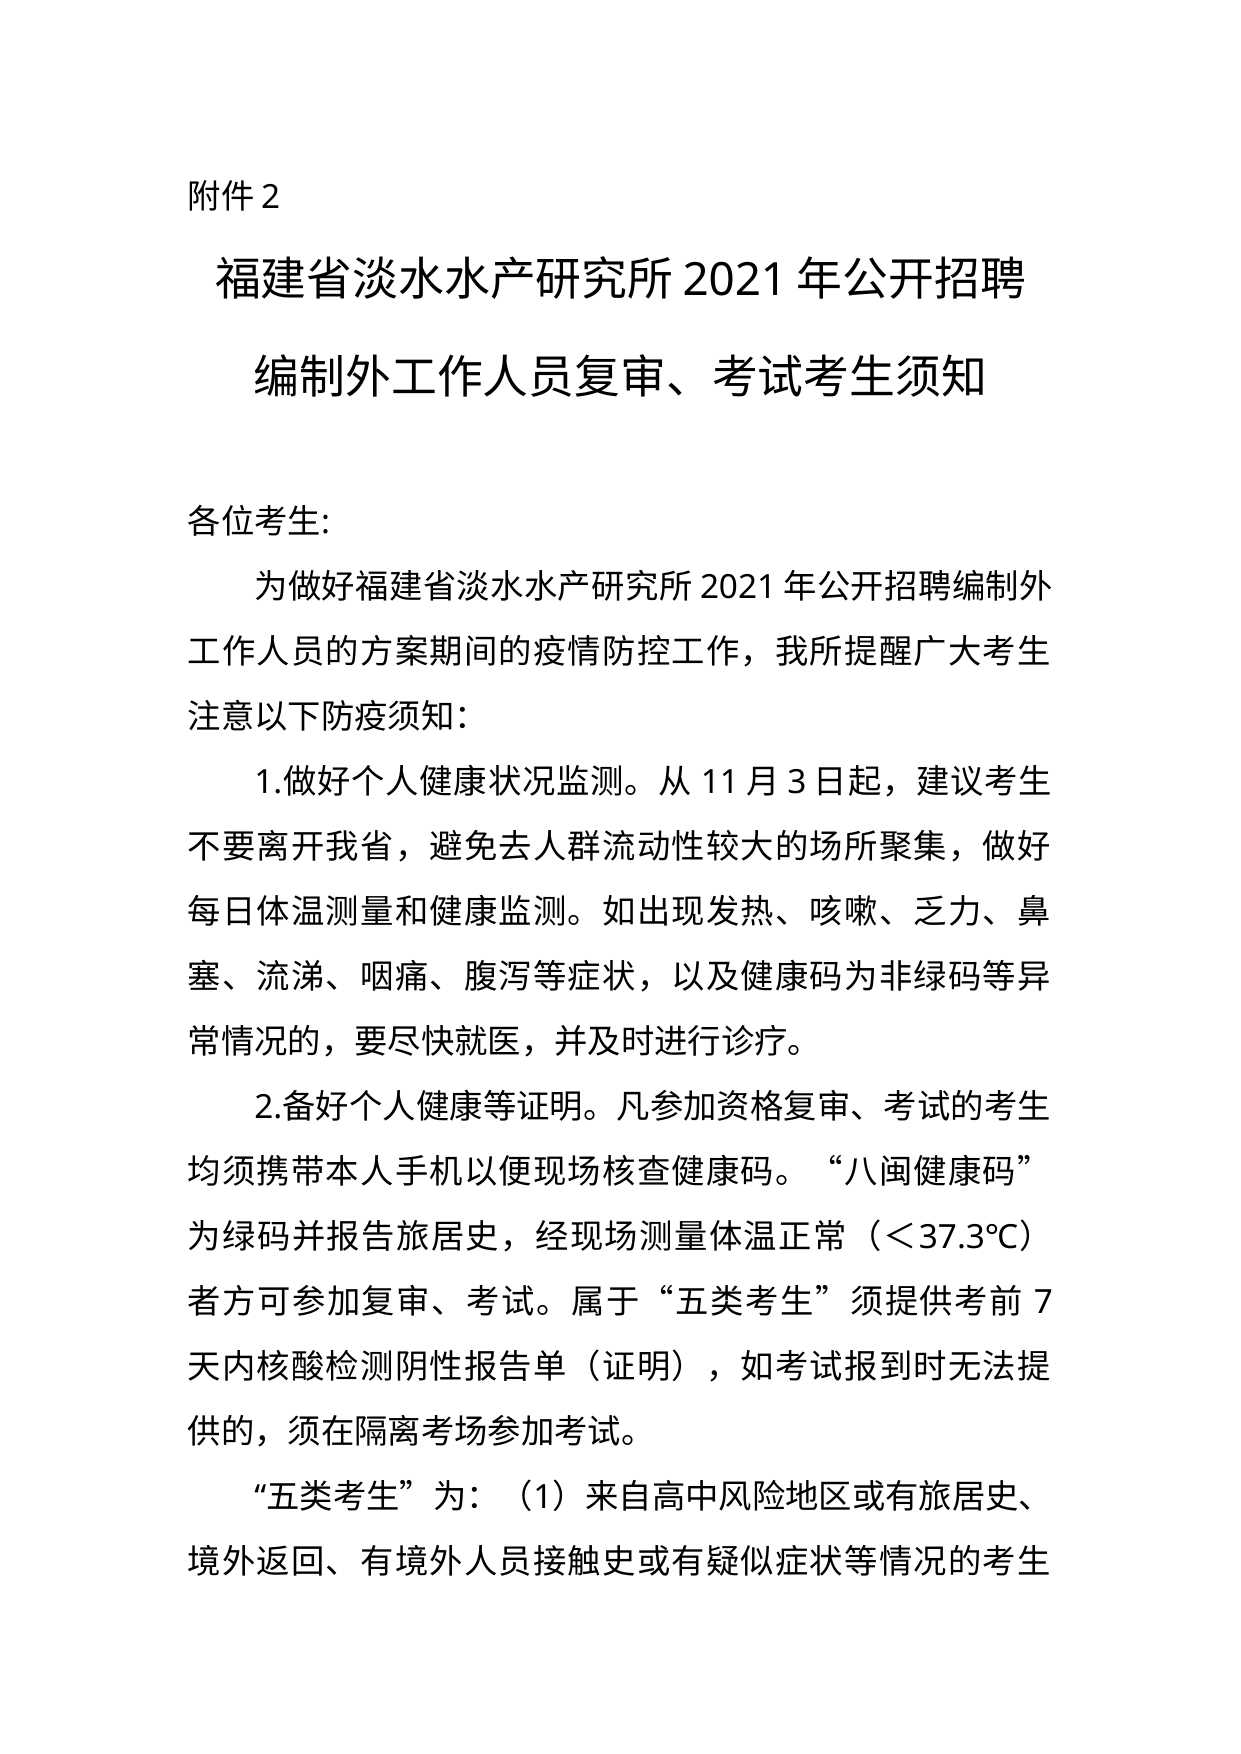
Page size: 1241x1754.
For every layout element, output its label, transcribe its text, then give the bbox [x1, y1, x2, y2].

text 附件2 [187, 162, 1053, 227]
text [187, 1462, 1053, 1592]
text 编制外工作人员复审、考试考生须知 [187, 324, 1053, 422]
text 为做好福建省淡水水产研究所2021年公开招聘编制外工作人员的方案期间的疫情防控工作，我所提醒广大考生，注意以下防疫须知： [187, 552, 1053, 747]
text 1.做好个人健康状况监测。从11月3日起，建议考生不要离开我省，避免去人群流动性较大的场所聚集，做好每日体温测量和健康监测。如出现发热、咳嗽、乏力、鼻塞、流涕、咽痛、腹泻等症状，以及健康码为非绿码等异常情况的，要尽快就医，并及时进行诊疗。 [187, 747, 1053, 1072]
text 各位考生: [187, 487, 1053, 552]
text 2.备好个人健康等证明。凡参加资格复审、考试的考生均须携带本人手机以便现场核查健康码。“八闽健康码”为绿码并报告旅居史，经现场测量体温正常（＜37.3℃）者方可参加复审、考试。属于“五类考生”须提供考前7天内核酸检测阴性报告单（证明），如考试报到时无法提供的，须在隔离考场参加考试。 [187, 1072, 1053, 1462]
text 福建省淡水水产研究所2021年公开招聘 [187, 227, 1053, 324]
